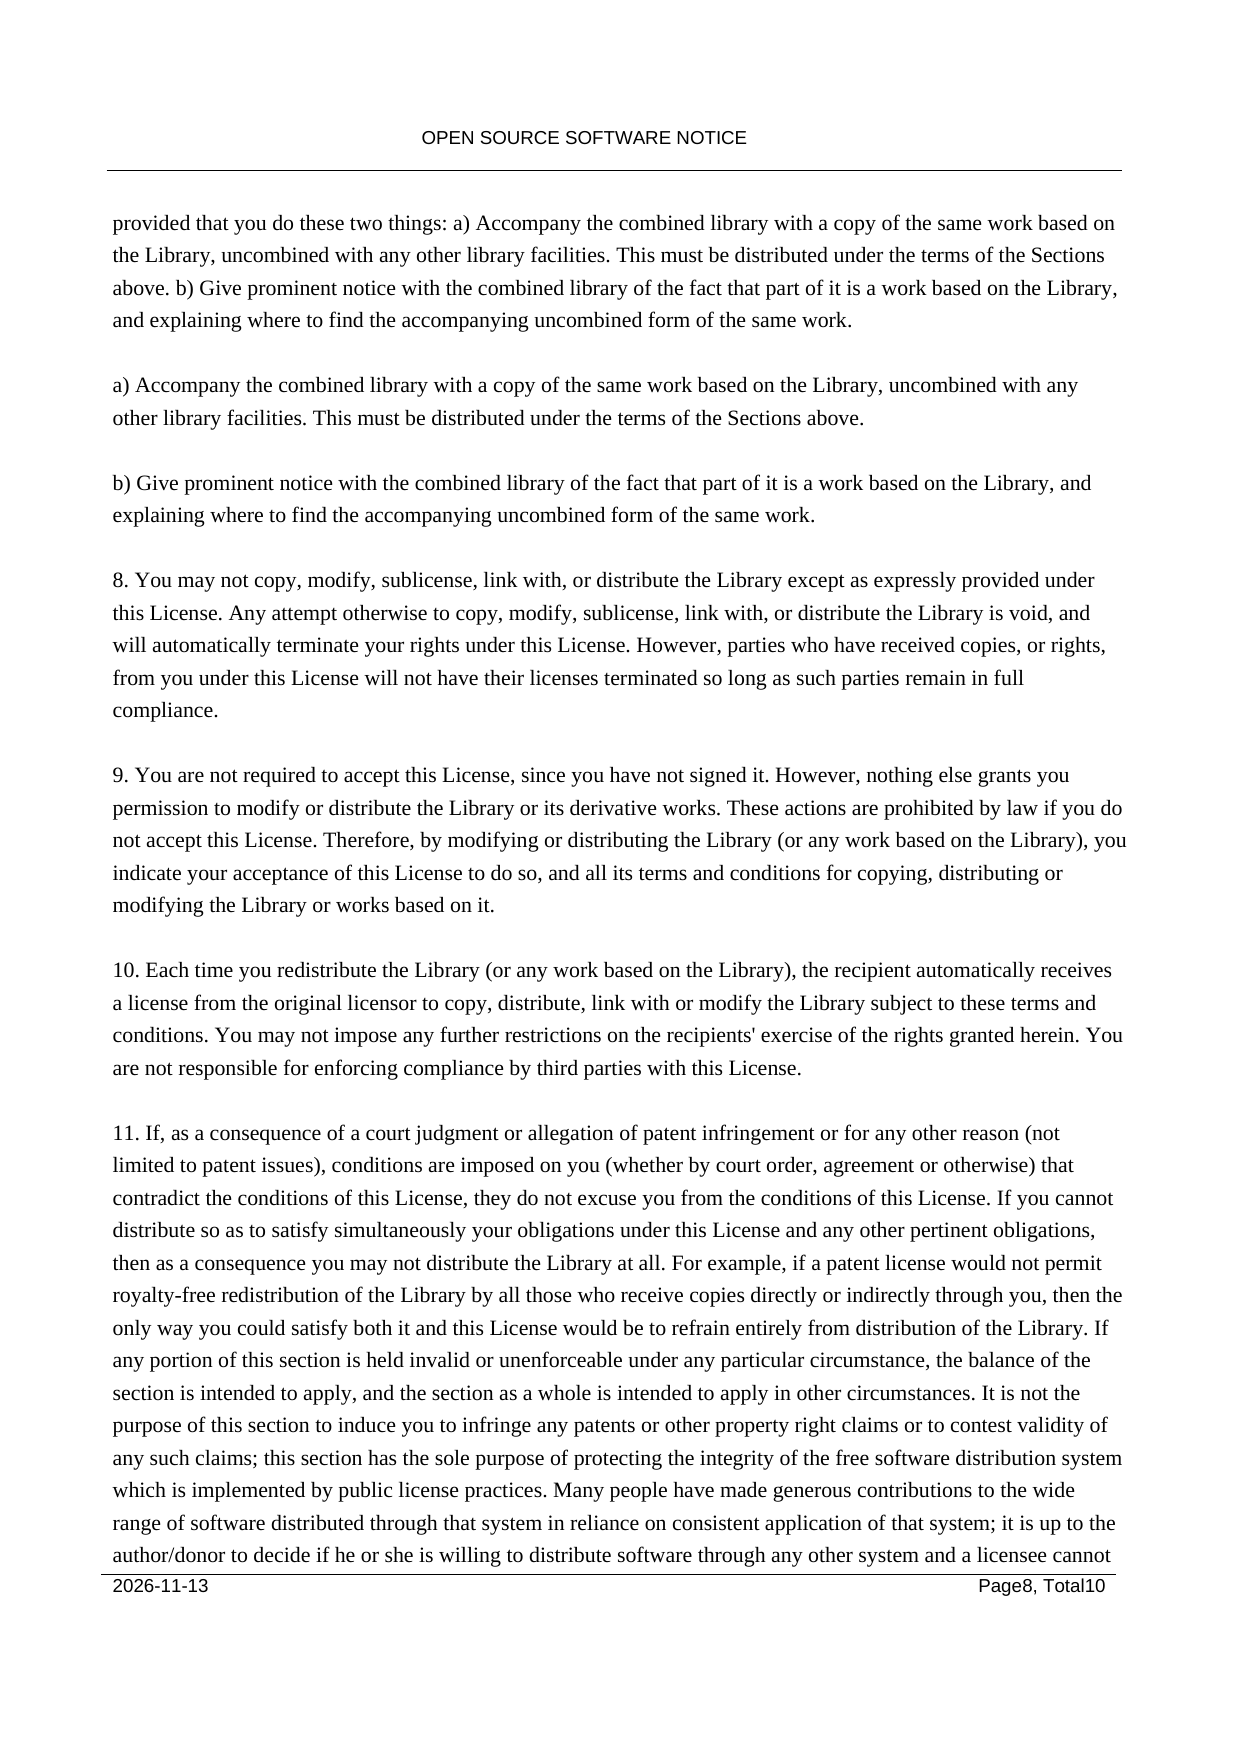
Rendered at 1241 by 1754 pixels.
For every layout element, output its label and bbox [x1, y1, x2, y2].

text [112, 206, 1128, 1571]
